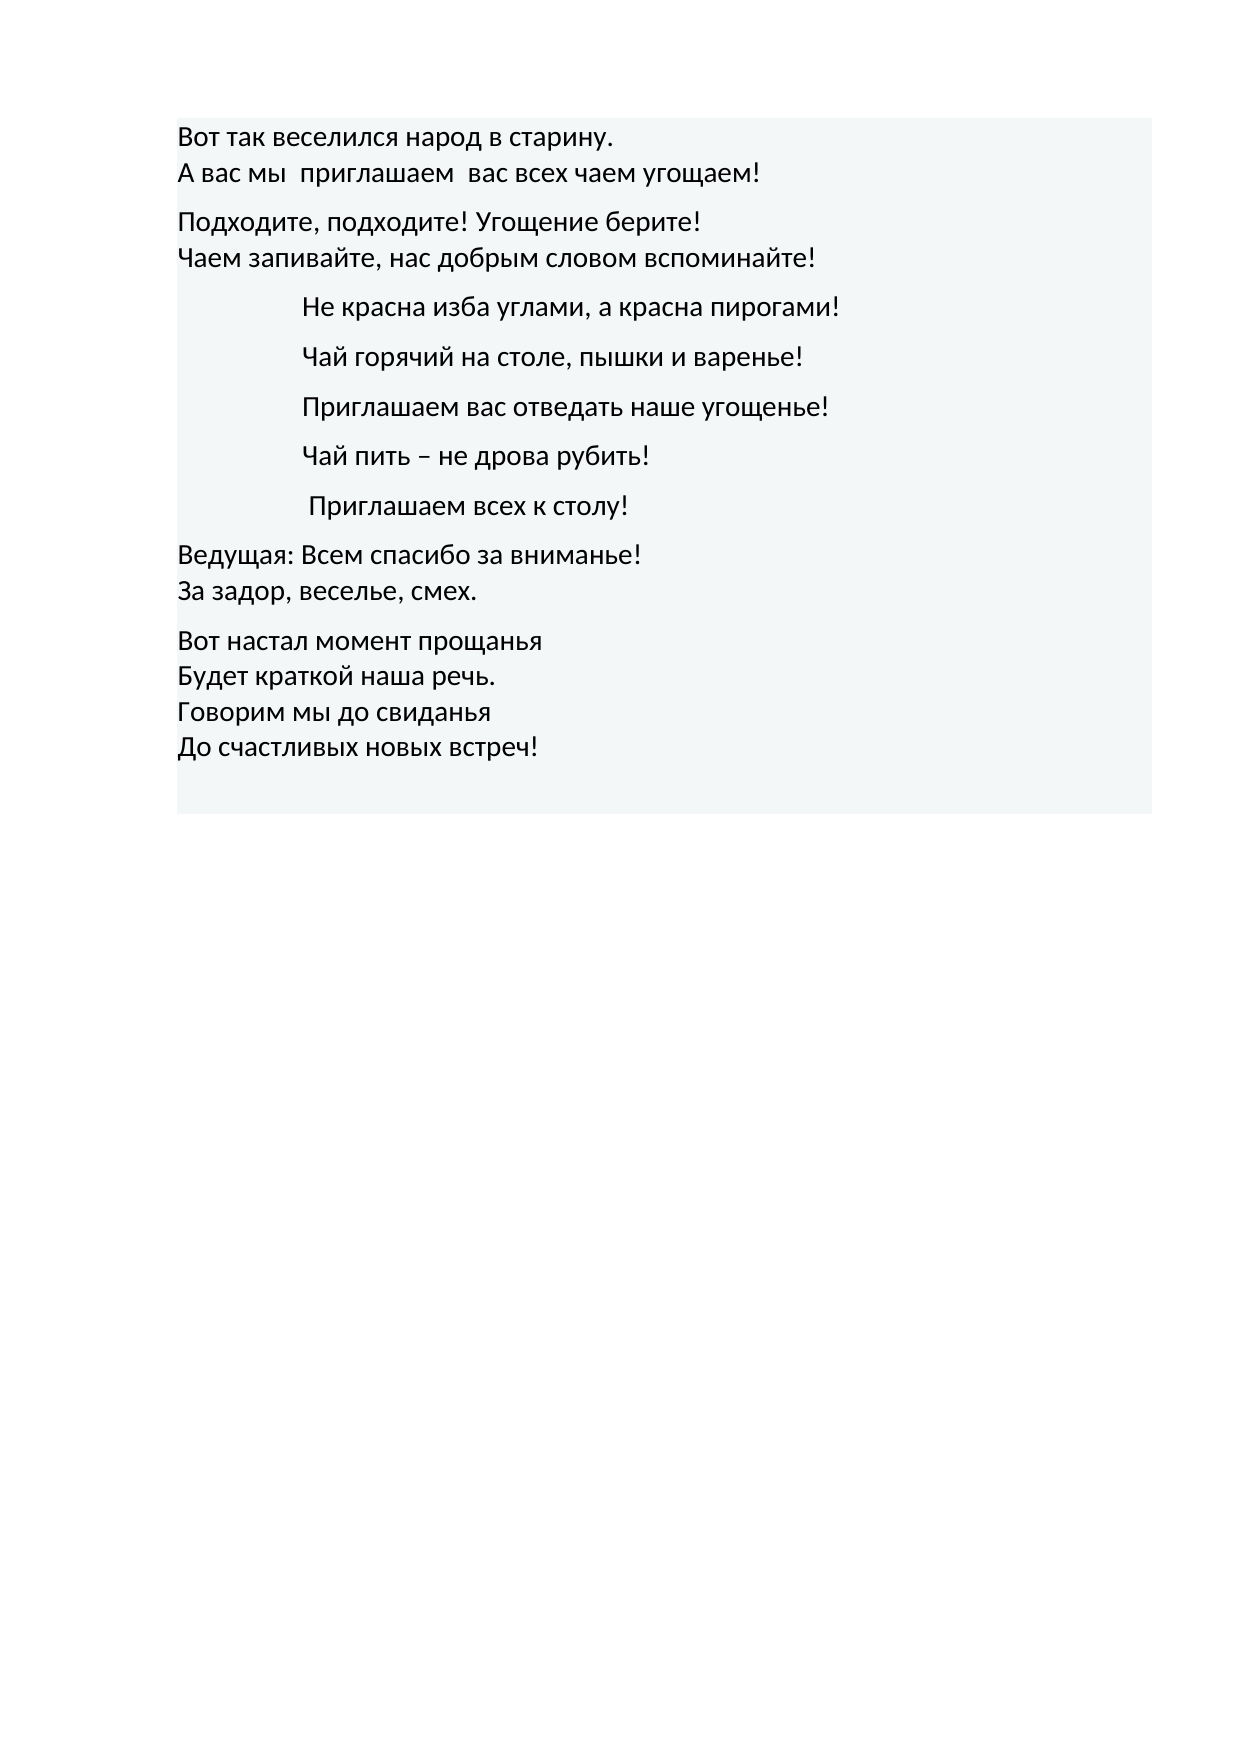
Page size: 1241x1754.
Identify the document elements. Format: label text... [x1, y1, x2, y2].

text Чай горячий на столе, пышки и варенье! [177, 338, 1152, 374]
text Приглашаем вас отведать наше угощенье! [177, 388, 1152, 423]
text Ведущая: Всем спасибо за вниманье! За задор, веселье, смех. [177, 536, 1152, 608]
text Подходите, подходите! Угощение берите! Чаем запивайте, нас добрым словом вспоминайте! [177, 203, 1152, 274]
text Не красна изба углами, а красна пирогами! [177, 288, 1152, 324]
text Вот настал момент прощанья Будет краткой наша речь. Говорим мы до свиданья До счастливых новых встреч! [177, 622, 1152, 764]
text Приглашаем всех к столу! [177, 487, 1152, 522]
text Чай пить – не дрова рубить! [177, 437, 1152, 473]
text Вот так веселился народ в старину. А вас мы приглашаем вас всех чаем угощаем! [177, 118, 1152, 189]
